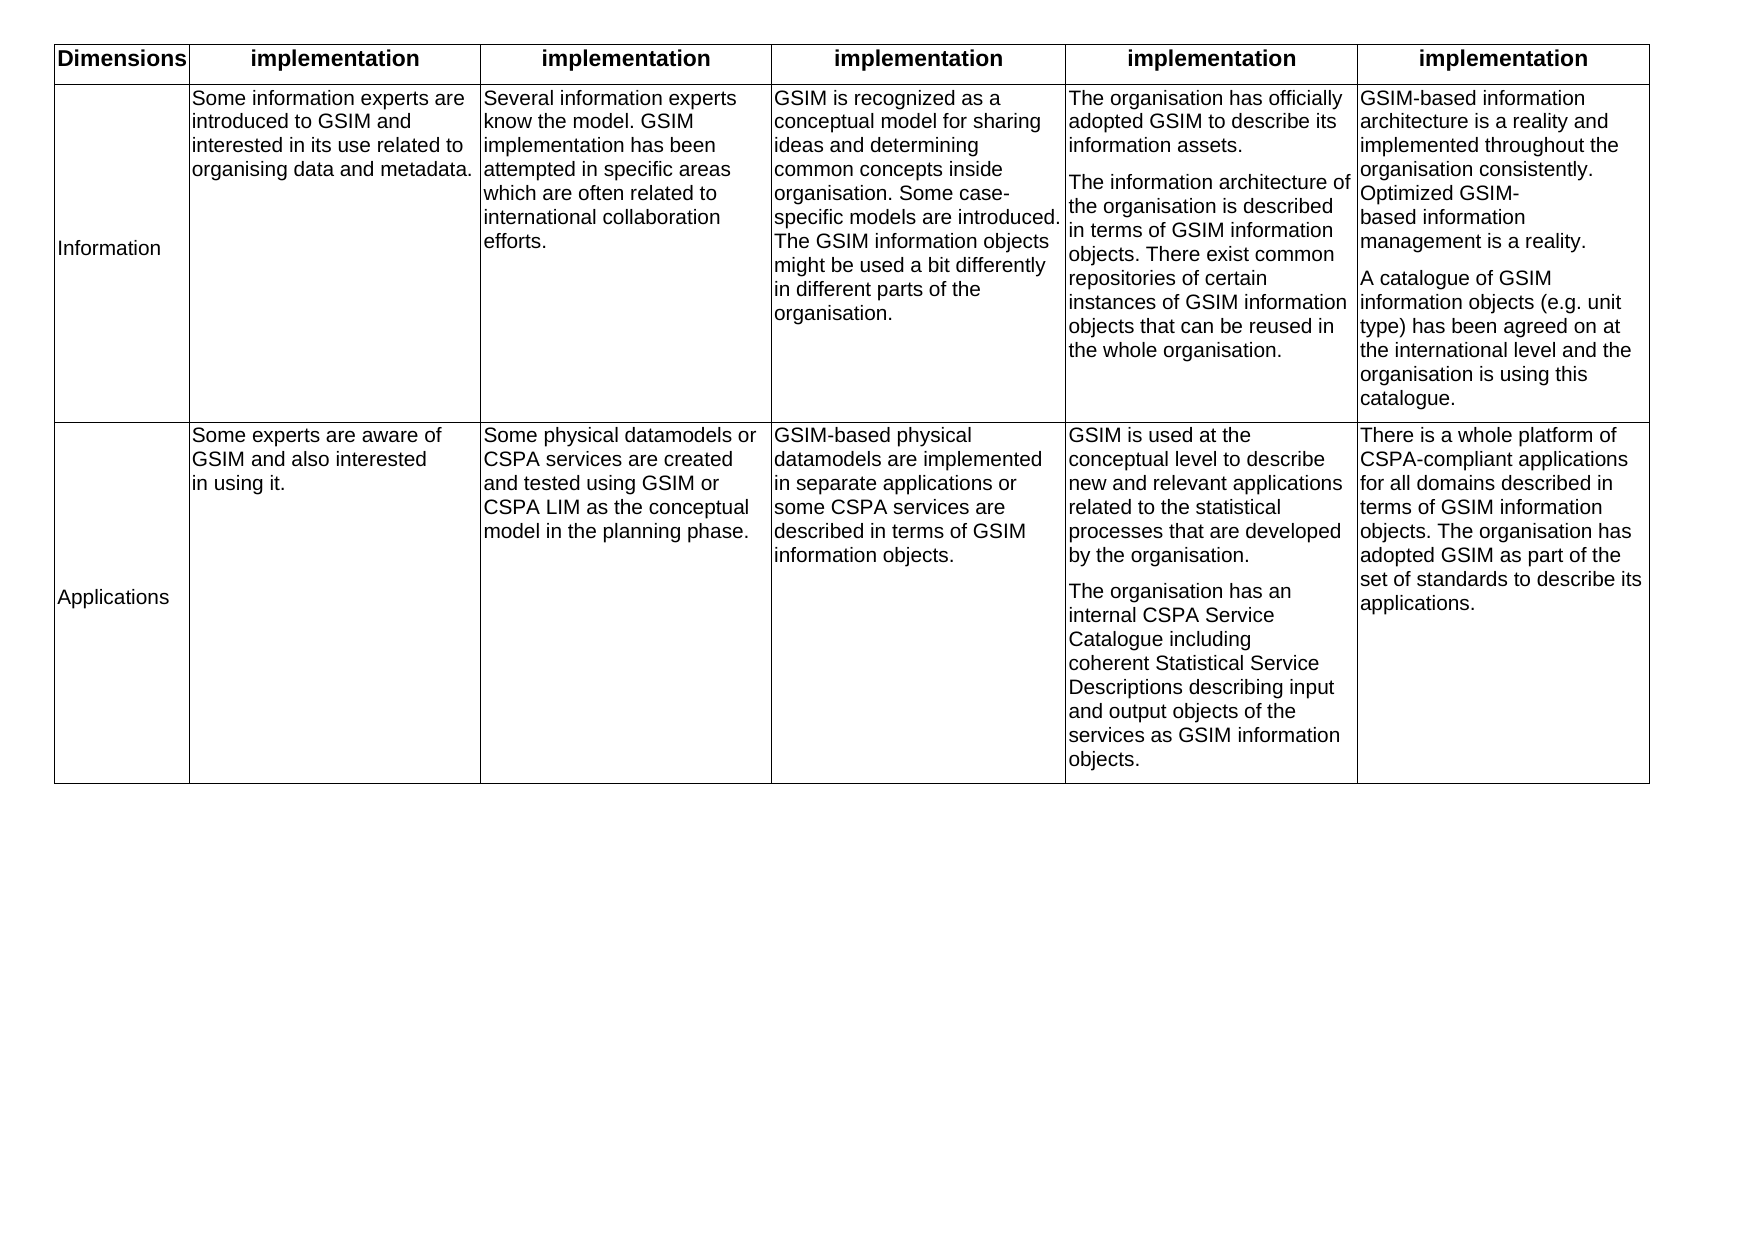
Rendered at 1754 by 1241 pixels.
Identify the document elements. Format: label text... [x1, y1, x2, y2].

table_cell Applications [55, 423, 189, 783]
table_cell GSIM-based information architecture is a reality and implemented throughout the organisation consistently. Optimized GSIM-based information management is a reality. A catalogue of GSIM information objects (e.g. unit type) has been agreed on at the international level and the organisation is using this catalogue. [1358, 85, 1649, 422]
table_cell Some information experts are introduced to GSIM and interested in its use related to organising data and metadata. [190, 85, 480, 422]
table_cell GSIM is recognized as a conceptual model for sharing ideas and determining common concepts inside organisation. Some case-specific models are introduced. The GSIM information objects might be used a bit differently in different parts of the organisation. [772, 85, 1065, 422]
table_cell Several information experts know the model. GSIM implementation has been attempted in specific areas which are often related to international collaboration efforts. [481, 85, 771, 422]
table_cell Some physical datamodels or CSPA services are created and tested using GSIM or CSPA LIM as the conceptual model in the planning phase. [481, 423, 771, 783]
table_cell GSIM-based physical datamodels are implemented in separate applications or some CSPA services are described in terms of GSIM information objects. [772, 423, 1065, 783]
table_cell Information [55, 85, 189, 422]
table_cell Levels Dimensions [55, 45, 189, 84]
table_cell Some experts are aware of GSIM and also interested in using it. [190, 423, 480, 783]
table_cell GSIM is used at the conceptual level to describe new and relevant applications related to the statistical processes that are developed by the organisation. The organisation has an internal CSPA Service Catalogue including coherent Statistical Service Descriptions describing input and output objects of the services as GSIM information objects. [1066, 423, 1357, 783]
table_cell The organisation has officially adopted GSIM to describe its information assets. The information architecture of the organisation is described in terms of GSIM information objects. There exist common repositories of certain instances of GSIM information objects that can be reused in the whole organisation. [1066, 85, 1357, 422]
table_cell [1066, 45, 1357, 84]
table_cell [190, 45, 480, 84]
table_cell There is a whole platform of CSPA-compliant applications for all domains described in terms of GSIM information objects. The organisation has adopted GSIM as part of the set of standards to describe its applications. [1358, 423, 1649, 783]
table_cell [1358, 45, 1649, 84]
table_cell Pre- implementation [481, 45, 771, 84]
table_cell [772, 45, 1065, 84]
